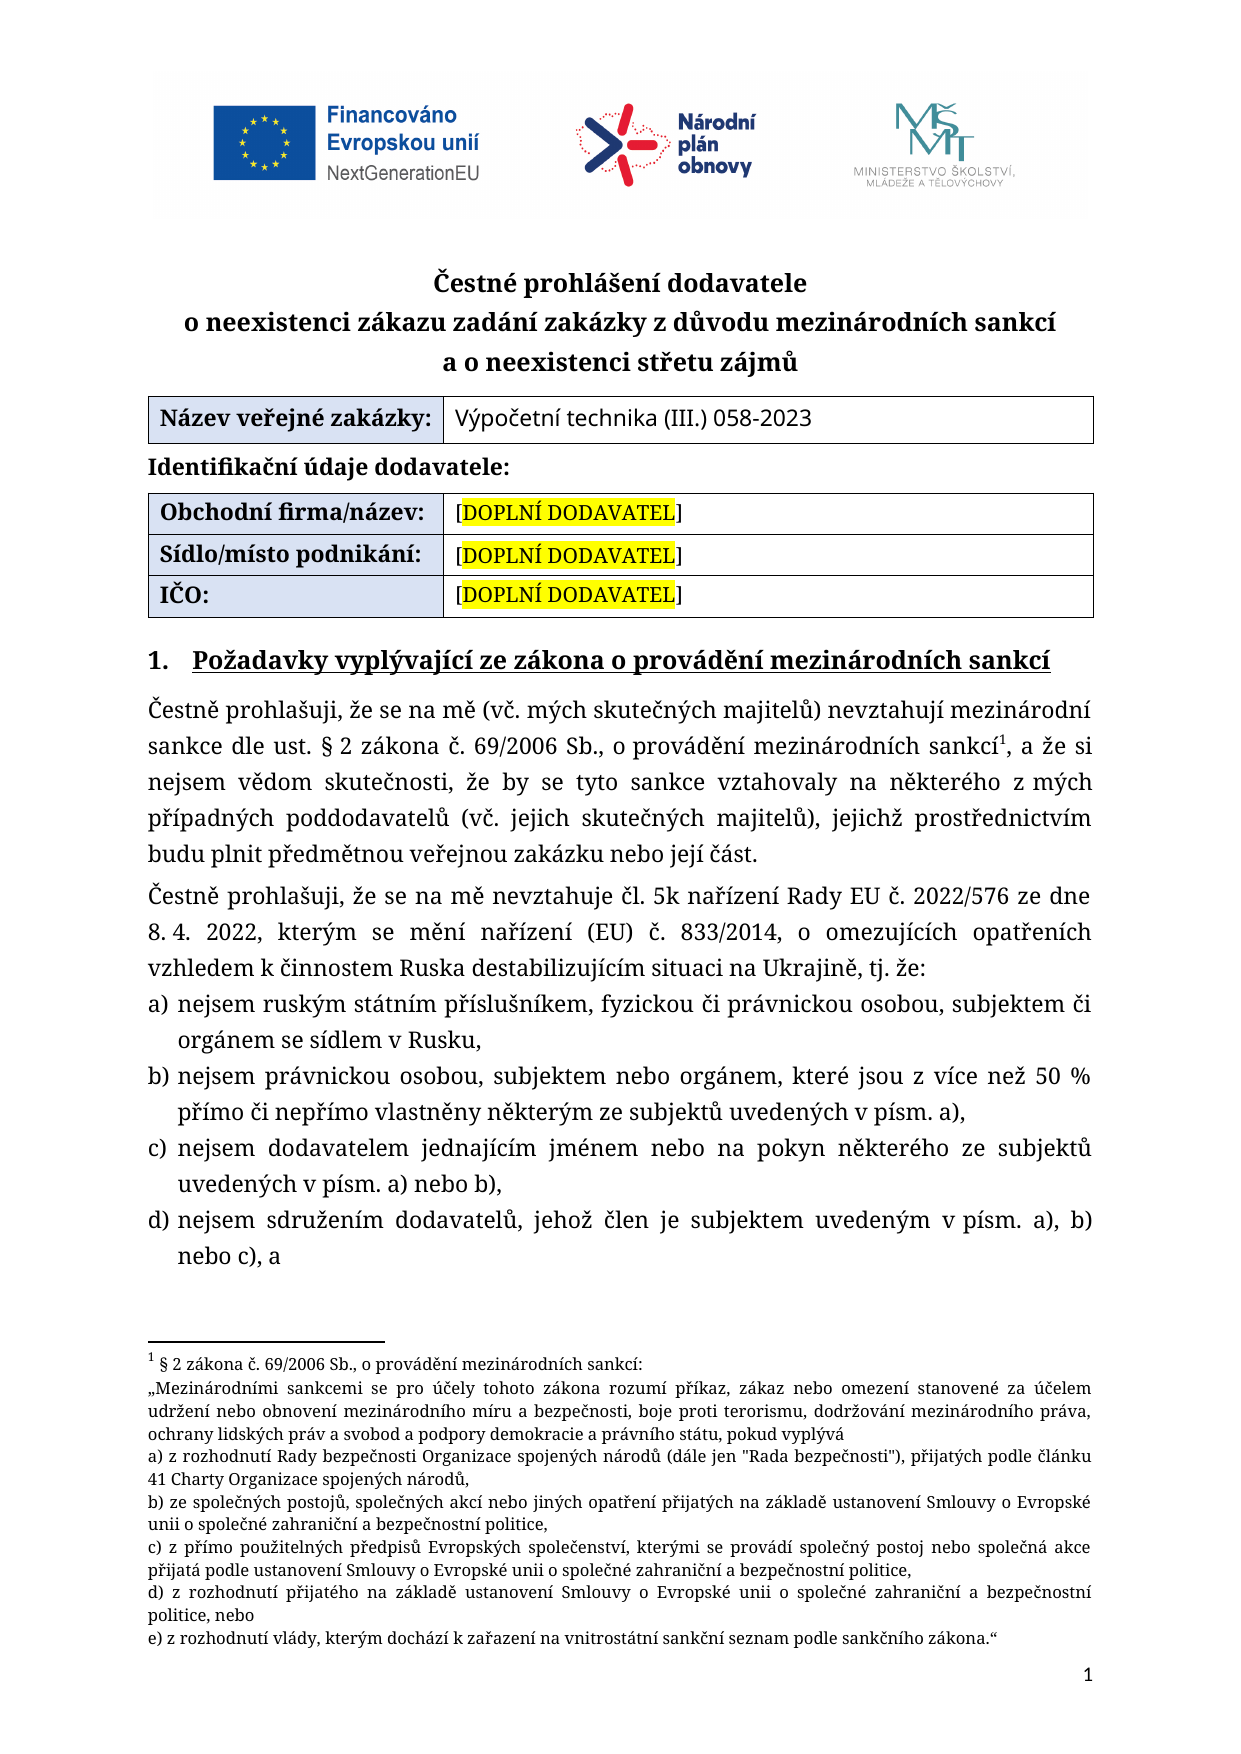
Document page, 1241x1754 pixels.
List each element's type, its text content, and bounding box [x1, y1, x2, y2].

text Čestně prohlašuji, že se na mě (vč. mých skutečných majitelů) nevztahují mezinárodní sankce dle ust. § 2 zákona č. 69/2006 Sb., o provádění mezinárodních sankcí, a že si nejsem vědom skutečnosti, že by se tyto sankce vztahovaly na některého z mých případných poddodavatelů (vč. jejich skutečných majitelů), jejichž prostřednictvím budu plnit předmětnou veřejnou zakázku nebo její část. [148, 694, 1093, 869]
table_cell [DOPLNÍ DODAVATEL] [444, 535, 1093, 575]
list nejsem právnickou osobou, subjektem nebo orgánem, které jsou z více než 50 % přímo či nepřímo vlastněny některým ze subjektů uvedených v písm. a), [148, 1060, 1093, 1127]
table_header [DOPLNÍ DODAVATEL] [444, 494, 1093, 534]
subtitle 1. Požadavky vyplývající ze zákona o provádění mezinárodních sankcí [148, 643, 1093, 677]
table_cell [DOPLNÍ DODAVATEL] [444, 576, 1093, 617]
table_cell IČO: [149, 576, 443, 617]
table_cell Sídlo/místo podnikání: [149, 535, 443, 575]
list nejsem sdružením dodavatelů, jehož člen je subjektem uvedeným v písm. a), b) nebo c), a [148, 1204, 1093, 1271]
table_header Název veřejné zakázky: [149, 397, 443, 443]
text Čestně prohlašuji, že se na mě nevztahuje čl. 5k nařízení Rady EU č. 2022/576 ze dne 8. 4. 2022, kterým se mění nařízení (EU) č. 833/2014, o omezujících opatřeních vzhledem k činnostem Ruska destabilizujícím situaci na Ukrajině, tj. že: [148, 880, 1093, 983]
text Čestné prohlášení dodavatele [148, 266, 1093, 300]
text o neexistenci zákazu zadání zakázky z důvodu mezinárodních sankcí a o neexistenci střetu zájmů [148, 305, 1093, 378]
table_header Obchodní firma/název: [149, 494, 443, 534]
picture [152, 71, 1088, 219]
text Identifikační údaje dodavatele: [148, 450, 1093, 482]
table_header Výpočetní technika (III.) 058-2023 [444, 397, 1093, 443]
list nejsem dodavatelem jednajícím jménem nebo na pokyn některého ze subjektů uvedených v písm. a) nebo b), [148, 1132, 1093, 1199]
list nejsem ruským státním příslušníkem, fyzickou či právnickou osobou, subjektem či orgánem se sídlem v Rusku, [148, 988, 1093, 1055]
